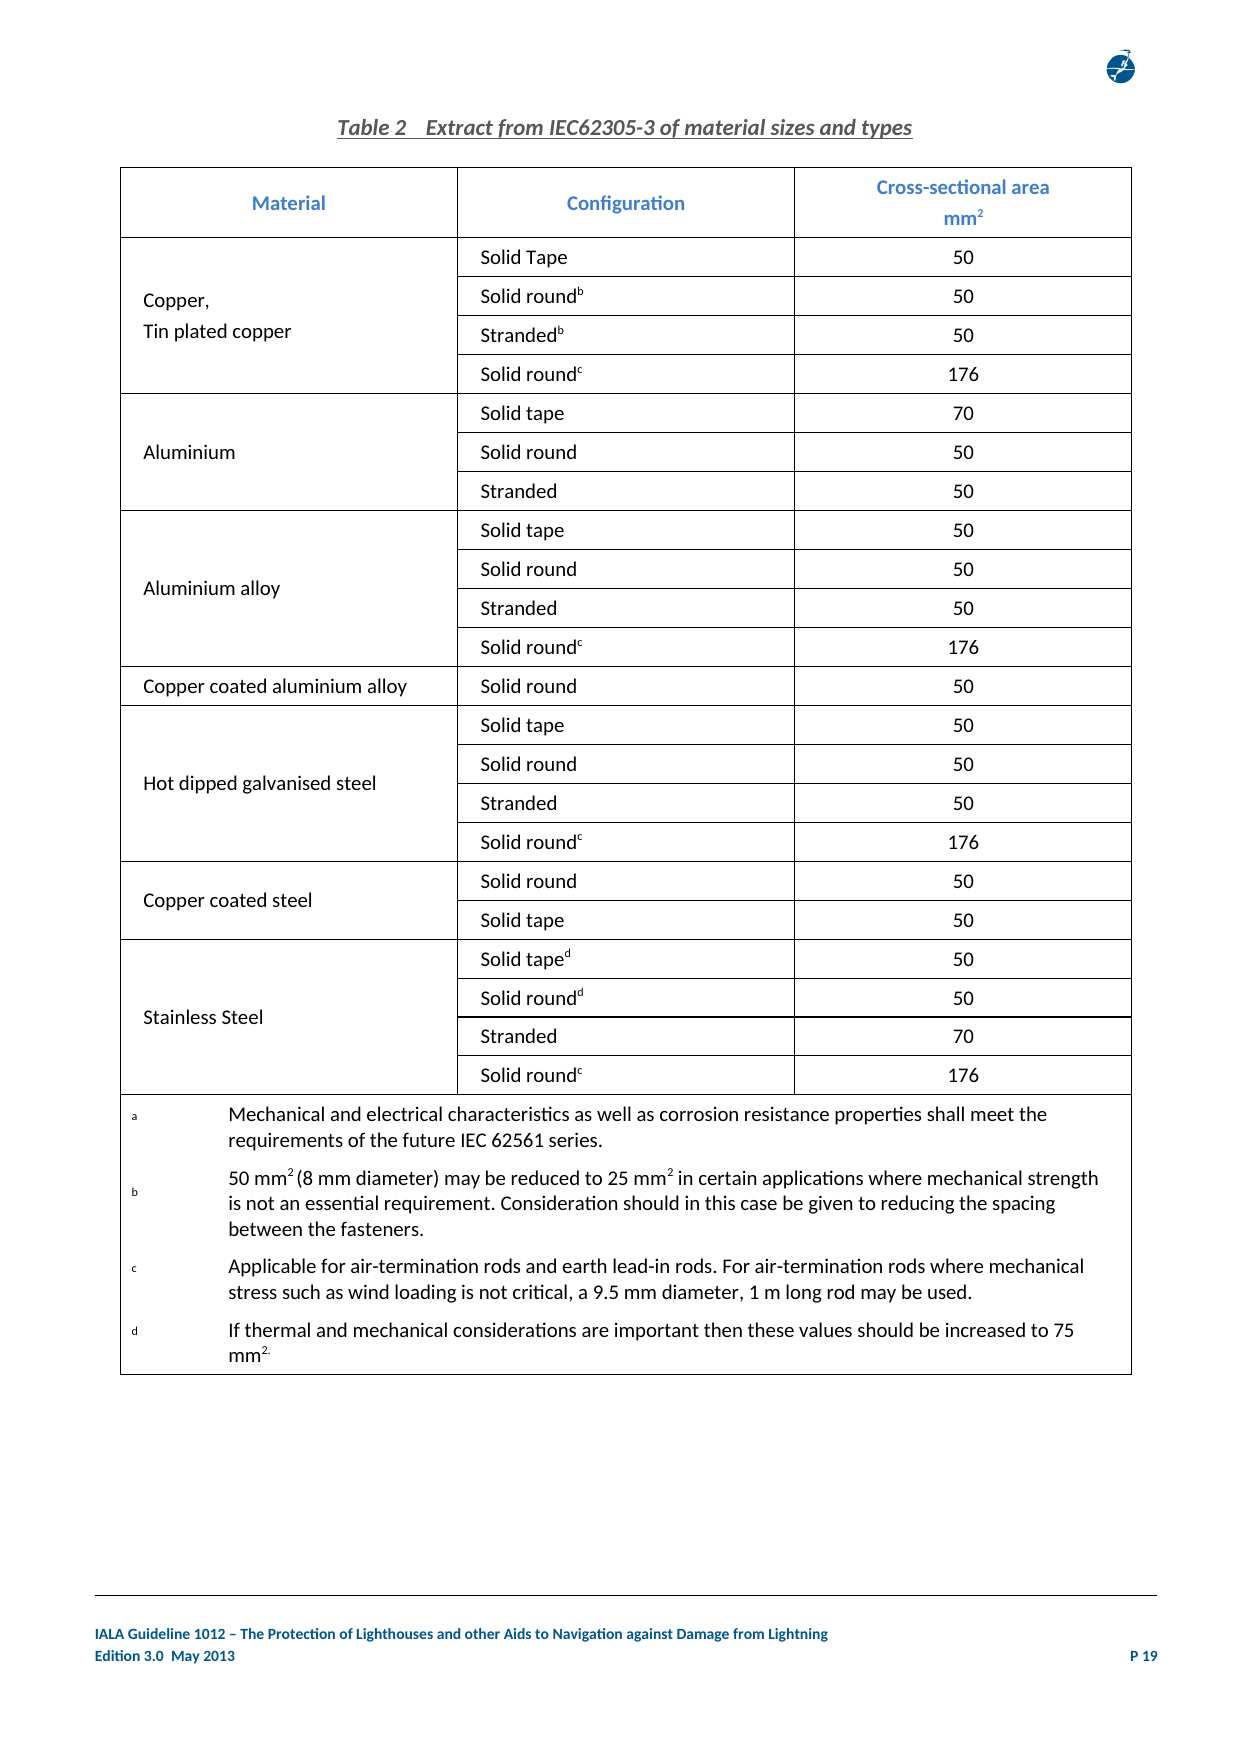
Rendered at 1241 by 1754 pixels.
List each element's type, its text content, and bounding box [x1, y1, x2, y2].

table_cell 176 [795, 823, 1131, 861]
table_cell Strandedb [458, 316, 794, 354]
table_cell Solid round [458, 550, 794, 588]
table_cell 50 [795, 511, 1131, 549]
table_header Configuration [458, 168, 794, 237]
table_cell b [121, 1159, 205, 1247]
table_cell Solid roundc [458, 628, 794, 666]
table_cell 50 [795, 979, 1131, 1016]
table_cell 176 [795, 628, 1131, 666]
table_cell Stranded [458, 784, 794, 822]
table_cell 50 [795, 316, 1131, 354]
table_cell Solid tape [458, 706, 794, 744]
table_cell 50 [795, 277, 1131, 315]
table_cell Solid taped [458, 940, 794, 977]
table_cell 50 [795, 706, 1131, 744]
picture [1075, 0, 1194, 118]
table_cell Hot dipped galvanised steel [121, 706, 457, 861]
table_cell Solid tape [458, 901, 794, 938]
table_cell 176 [795, 355, 1131, 393]
table_cell Stainless Steel [121, 940, 457, 1094]
table_cell Stranded [458, 472, 794, 510]
table_cell Solid roundd [458, 979, 794, 1016]
table_cell 50 [795, 550, 1131, 588]
table_cell Solid roundc [458, 355, 794, 393]
table_cell 50 [795, 862, 1131, 899]
table_cell Solid round [458, 667, 794, 705]
table_cell 50 [795, 667, 1131, 705]
table_cell Aluminium alloy [121, 511, 457, 666]
table_cell 50 [795, 901, 1131, 938]
table_cell 50 [795, 589, 1131, 627]
table_cell Solid round [458, 862, 794, 899]
table_cell Solid roundc [458, 1056, 794, 1094]
table_header Cross-sectional area mm2 [795, 168, 1131, 237]
table_cell 176 [795, 1056, 1131, 1094]
table_cell Aluminium [121, 394, 457, 510]
table_cell 70 [795, 394, 1131, 432]
table_cell 50 [795, 940, 1131, 977]
table_cell c [121, 1248, 205, 1311]
table_cell Solid roundc [458, 823, 794, 861]
table_cell Copper, Tin plated copper [121, 238, 457, 393]
table_cell Stranded [458, 1018, 794, 1055]
table_cell Solid roundb [458, 277, 794, 315]
table_cell Copper coated steel [121, 862, 457, 938]
table_cell Solid tape [458, 511, 794, 549]
table_cell 50 mm2 (8 mm diameter) may be reduced to 25 mm2 in certain applications where mechanical strength is not an essential requirement. Consideration should in this case be given to reducing the spacing between the fasteners. [205, 1159, 1131, 1247]
table_cell Solid tape [458, 394, 794, 432]
table_cell Copper coated aluminium alloy [121, 667, 457, 705]
table_cell Stranded [458, 589, 794, 627]
table_cell Mechanical and electrical characteristics as well as corrosion resistance properties shall meet the requirements of the future IEC 62561 series. [205, 1095, 1131, 1159]
table_cell Applicable for air-termination rods and earth lead-in rods. For air-termination rods where mechanical stress such as wind loading is not critical, a 9.5 mm diameter, 1 m long rod may be used. [205, 1248, 1131, 1311]
table_cell 50 [795, 433, 1131, 471]
table_cell 50 [795, 784, 1131, 822]
table_cell 50 [795, 238, 1131, 276]
table_cell Solid Tape [458, 238, 794, 276]
table_cell 50 [795, 745, 1131, 783]
text Extract from IEC62305-3 of material sizes and types [94, 113, 1157, 142]
table_cell If thermal and mechanical considerations are important then these values should be increased to 75 mm2. [205, 1311, 1131, 1374]
table_cell Solid round [458, 433, 794, 471]
table_cell 50 [795, 472, 1131, 510]
table_cell d [121, 1311, 205, 1374]
table_cell 70 [795, 1018, 1131, 1055]
table_cell a [121, 1095, 205, 1159]
table_cell Solid round [458, 745, 794, 783]
table_header Material [121, 168, 457, 237]
